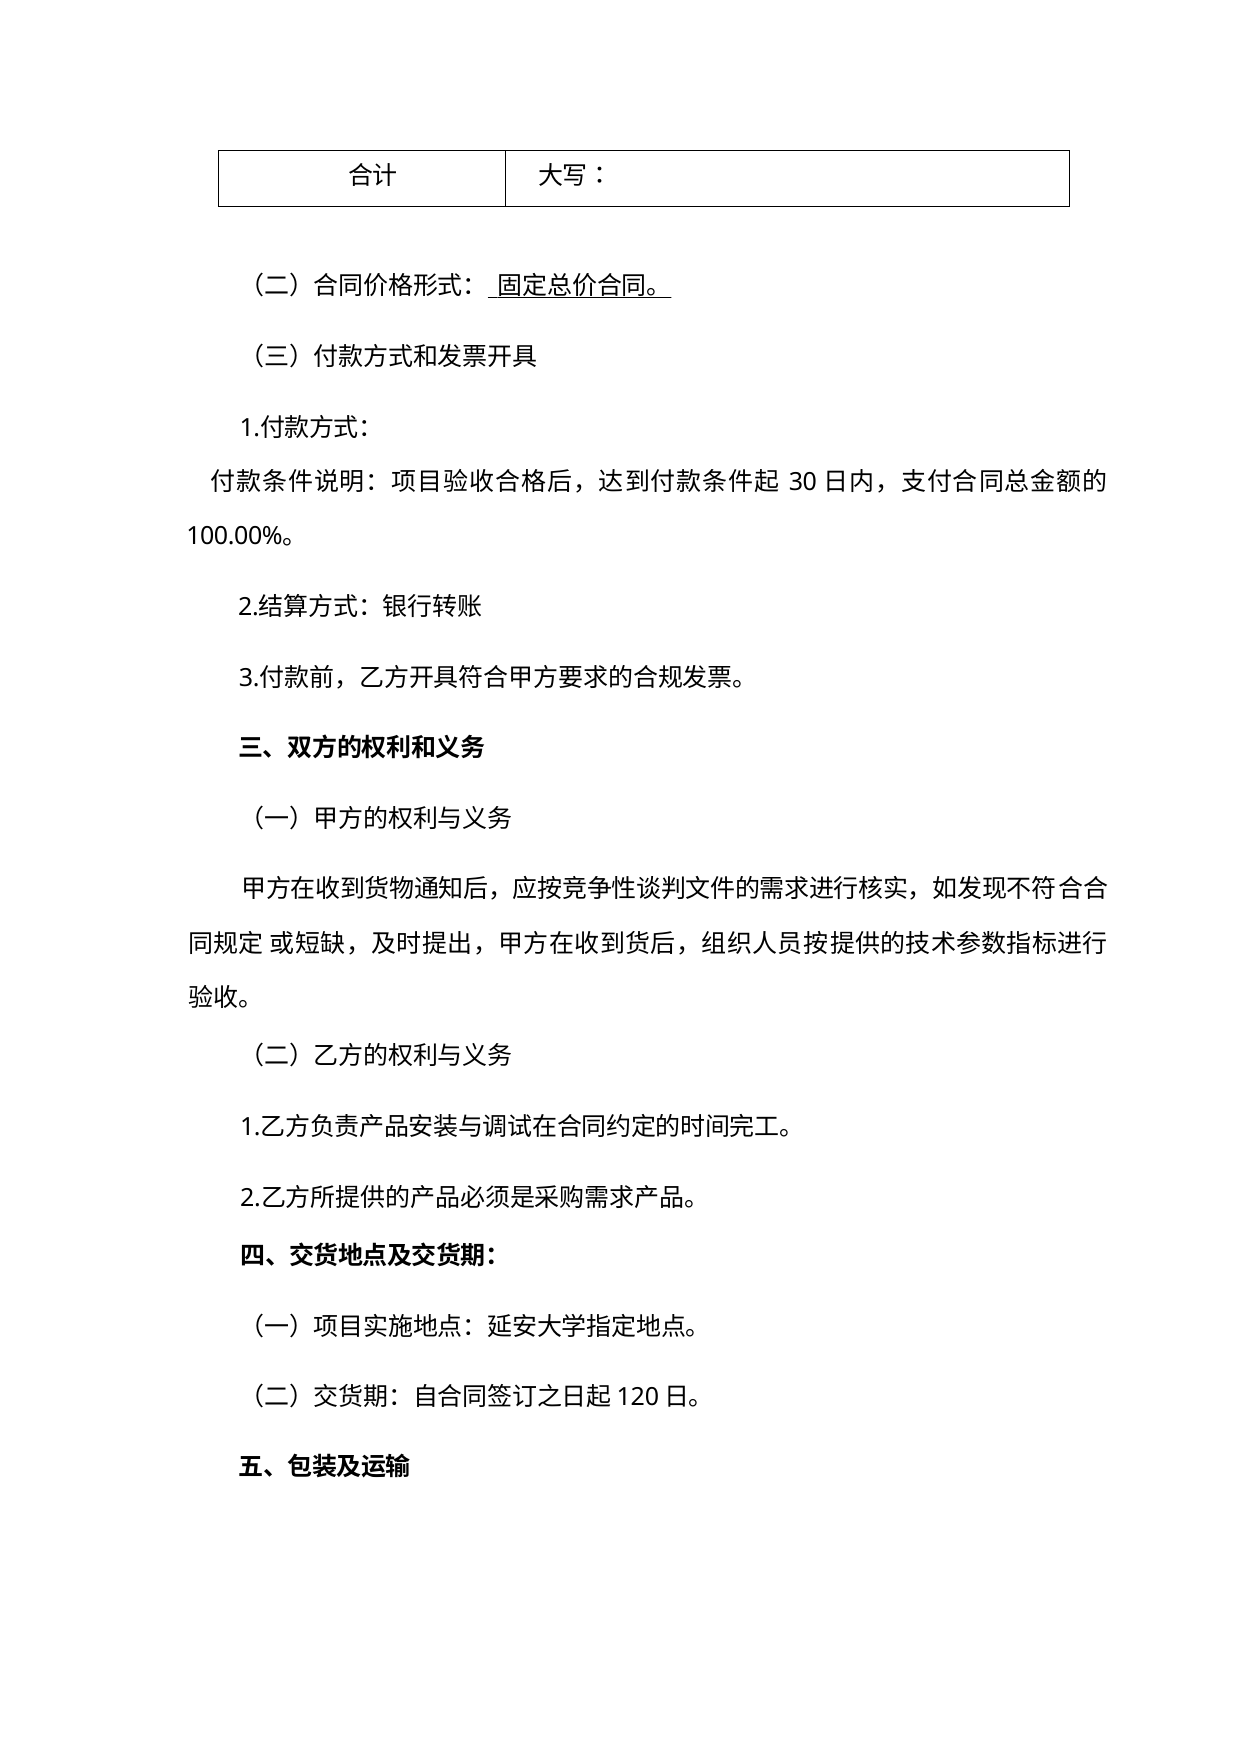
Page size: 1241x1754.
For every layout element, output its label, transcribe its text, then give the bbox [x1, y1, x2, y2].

text 1.付款方式： [239, 407, 594, 443]
text 1.乙方负责产品安装与调试在合同约定的时间完工。 [238, 1106, 815, 1143]
text （二）交货期：自合同签订之日起120日。 [239, 1376, 1108, 1412]
text 三、双方的权利和义务 [238, 728, 1108, 764]
text 四、交货地点及交货期： [240, 1235, 1108, 1271]
text 付款条件说明：项目验收合格后，达到付款条件起 30日内，支付合同总金额的 100.00%。 [186, 461, 1108, 552]
text （一）项目实施地点：延安大学指定地点。 [239, 1306, 1108, 1342]
text （二）合同价格形式： 固定总价合同。 [239, 266, 1108, 302]
text 五、包装及运输 [238, 1447, 1108, 1483]
text 2.乙方所提供的产品必须是采购需求产品。 [238, 1177, 815, 1213]
text （二）乙方的权利与义务 [239, 1036, 1108, 1072]
text 2.结算方式：银行转账 [238, 586, 665, 623]
text （三）付款方式和发票开具 [239, 336, 594, 372]
text （一）甲方的权利与义务 [239, 798, 1108, 834]
table_cell 大写： [506, 151, 1069, 206]
table_cell 合计 [219, 151, 505, 206]
text 3.付款前，乙方开具符合甲方要求的合规发票。 [238, 657, 1108, 693]
text 甲方在收到货物通知后，应按竞争性谈判文件的需求进行核实，如发现不符合合同规定 或短缺，及时提出，甲方在收到货后，组织人员按提供的技术参数指标进行验收。 [188, 869, 1108, 1014]
